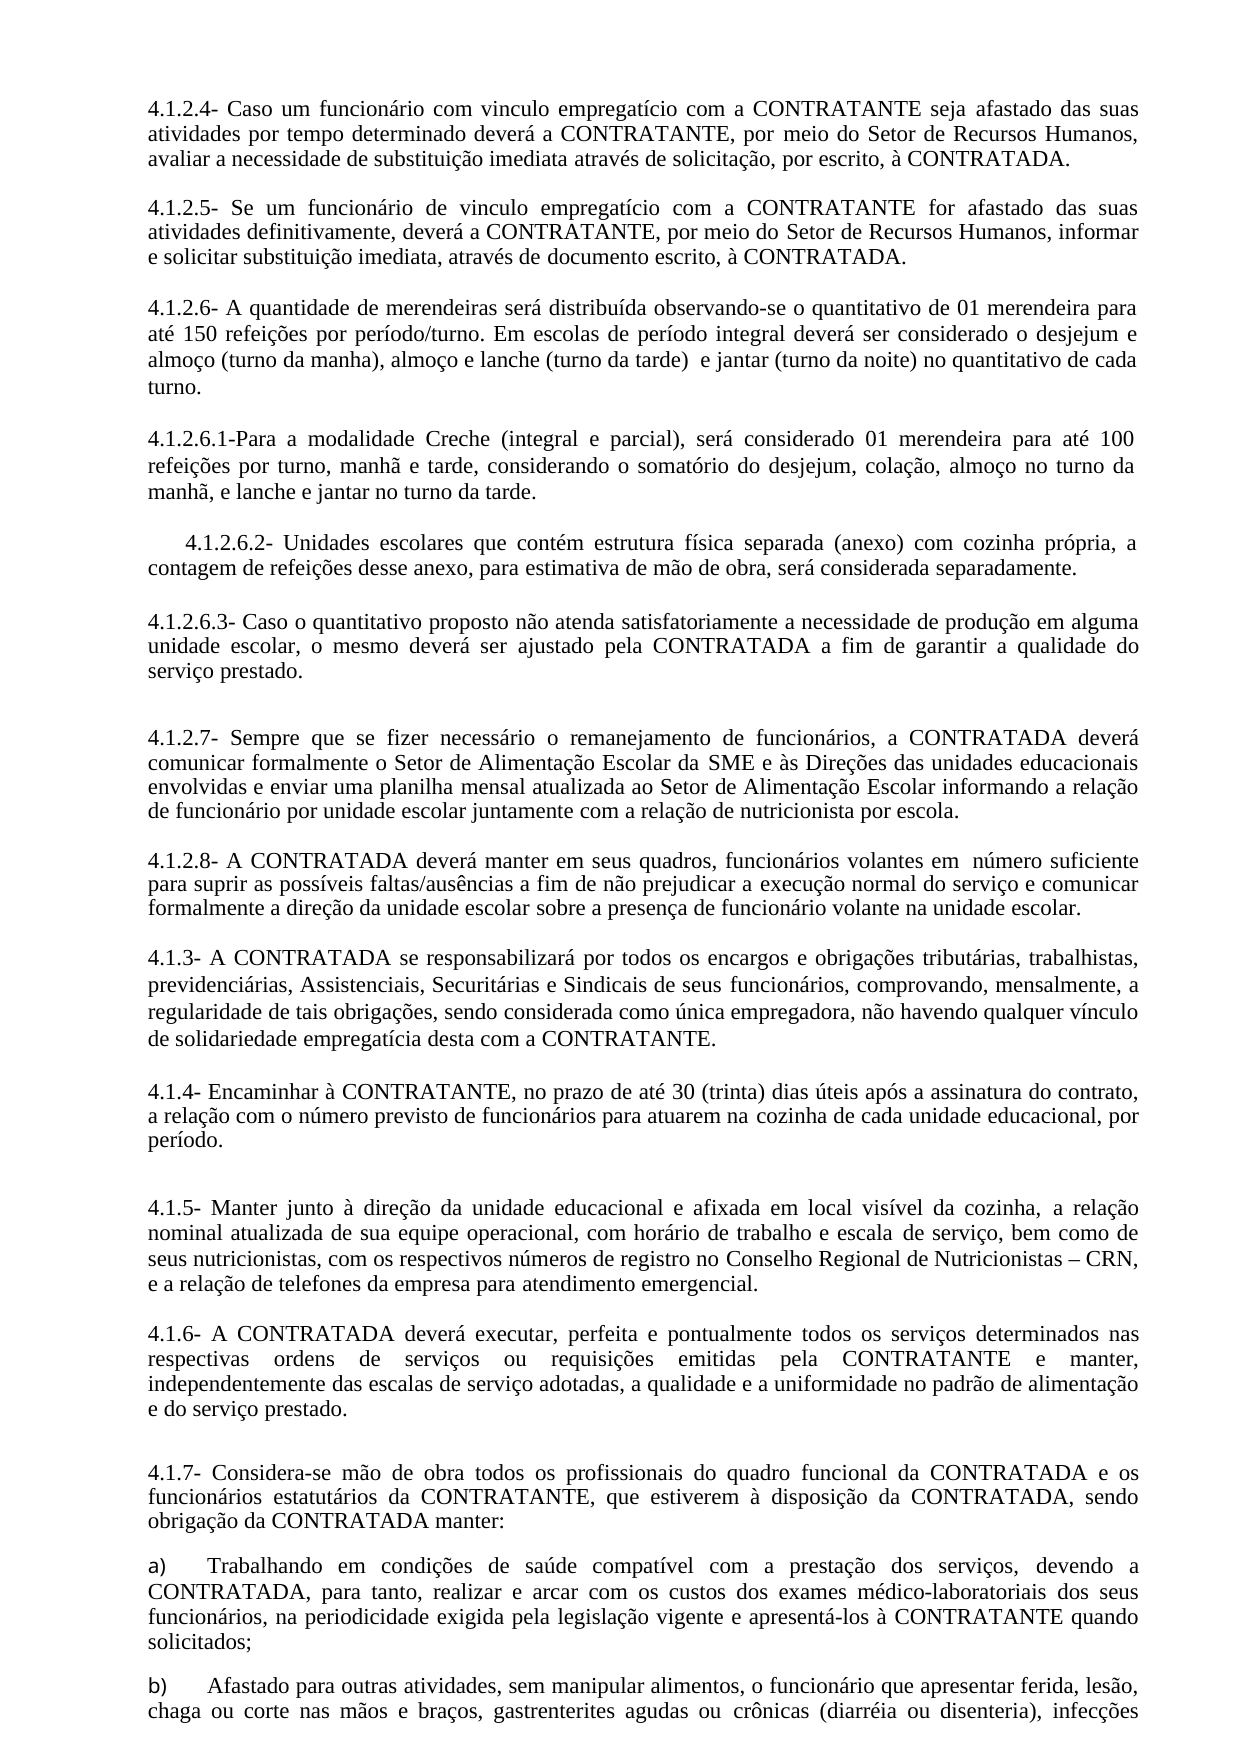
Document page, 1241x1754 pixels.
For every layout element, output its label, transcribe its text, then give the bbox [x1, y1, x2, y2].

text 4.1.2.8- A CONTRATADA deverá manter em seus quadros, funcionários volantes em número suficiente para suprir as possíveis faltas/ausências a fim de não prejudicar a execução normal do serviço e comunicar formalmente a direção da unidade escolar sobre a presença de funcionário volante na unidade escolar. [148, 849, 1139, 920]
text 4.1.4- Encaminhar à CONTRATANTE, no prazo de até 30 (trinta) dias úteis após a assinatura do contrato, a relação com o número previsto de funcionários para atuarem na cozinha de cada unidade educacional, por período. [148, 1080, 1139, 1153]
text 4.1.2.5- Se um funcionário de vinculo empregatício com a CONTRATANTE for afastado das suas atividades definitivamente, deverá a CONTRATANTE, por meio do Setor de Recursos Humanos, informar e solicitar substituição imediata, através de documento escrito, à CONTRATADA. [148, 196, 1139, 269]
text 4.1.2.4- Caso um funcionário com vinculo empregatício com a CONTRATANTE seja afastado das suas atividades por tempo determinado deverá a CONTRATANTE, por meio do Setor de Recursos Humanos, avaliar a necessidade de substituição imediata através de solicitação, por escrito, à CONTRATADA. [148, 97, 1139, 172]
list Trabalhando em condições de saúde compatível com a prestação dos serviços, devendo a CONTRATADA, para tanto, realizar e arcar com os custos dos exames médico-laboratoriais dos seus funcionários, na periodicidade exigida pela legislação vigente e apresentá-los à CONTRATANTE quando solicitados; [148, 1552, 1139, 1654]
list 4.1.2.6.2- Unidades escolares que contém estrutura física separada (anexo) com cozinha própria, a contagem de refeições desse anexo, para estimativa de mão de obra, será considerada separadamente. [148, 530, 1139, 581]
text 4.1.3- A CONTRATADA se responsabilizará por todos os encargos e obrigações tributárias, trabalhistas, previdenciárias, Assistenciais, Securitárias e Sindicais de seus funcionários, comprovando, mensalmente, a regularidade de tais obrigações, sendo considerada como única empregadora, não havendo qualquer vínculo de solidariedade empregatícia desta com a CONTRATANTE. [148, 944, 1139, 1052]
text 4.1.6- A CONTRATADA deverá executar, perfeita e pontualmente todos os serviços determinados nas respectivas ordens de serviços ou requisições emitidas pela CONTRATANTE e manter, independentemente das escalas de serviço adotadas, a qualidade e a uniformidade no padrão de alimentação e do serviço prestado. [148, 1321, 1139, 1421]
text 4.1.2.6.3- Caso o quantitativo proposto não atenda satisfatoriamente a necessidade de produção em alguma unidade escolar, o mesmo deverá ser ajustado pela CONTRATADA a fim de garantir a qualidade do serviço prestado. [148, 610, 1139, 683]
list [148, 1672, 1139, 1723]
text 4.1.2.6- A quantidade de merendeiras será distribuída observando-se o quantitativo de 01 merendeira para até 150 refeições por período/turno. Em escolas de período integral deverá ser considerado o desjejum e almoço (turno da manha), almoço e lanche (turno da tarde) e jantar (turno da noite) no quantitativo de cada turno. [148, 294, 1139, 399]
text 4.1.7- Considera-se mão de obra todos os profissionais do quadro funcional da CONTRATADA e os funcionários estatutários da CONTRATANTE, que estiverem à disposição da CONTRATADA, sendo obrigação da CONTRATADA manter: [148, 1461, 1139, 1534]
text 4.1.2.7- Sempre que se fizer necessário o remanejamento de funcionários, a CONTRATADA deverá comunicar formalmente o Setor de Alimentação Escolar da SME e às Direções das unidades educacionais envolvidas e enviar uma planilha mensal atualizada ao Setor de Alimentação Escolar informando a relação de funcionário por unidade escolar juntamente com a relação de nutricionista por escola. [148, 727, 1139, 823]
text 4.1.2.6.1-Para a modalidade Creche (integral e parcial), será considerado 01 merendeira para até 100 refeições por turno, manhã e tarde, considerando o somatório do desjejum, colação, almoço no turno da manhã, e lanche e jantar no turno da tarde. [148, 426, 1137, 504]
text 4.1.5- Manter junto à direção da unidade educacional e afixada em local visível da cozinha, a relação nominal atualizada de sua equipe operacional, com horário de trabalho e escala de serviço, bem como de seus nutricionistas, com os respectivos números de registro no Conselho Regional de Nutricionistas – CRN, e a relação de telefones da empresa para atendimento emergencial. [148, 1196, 1139, 1296]
